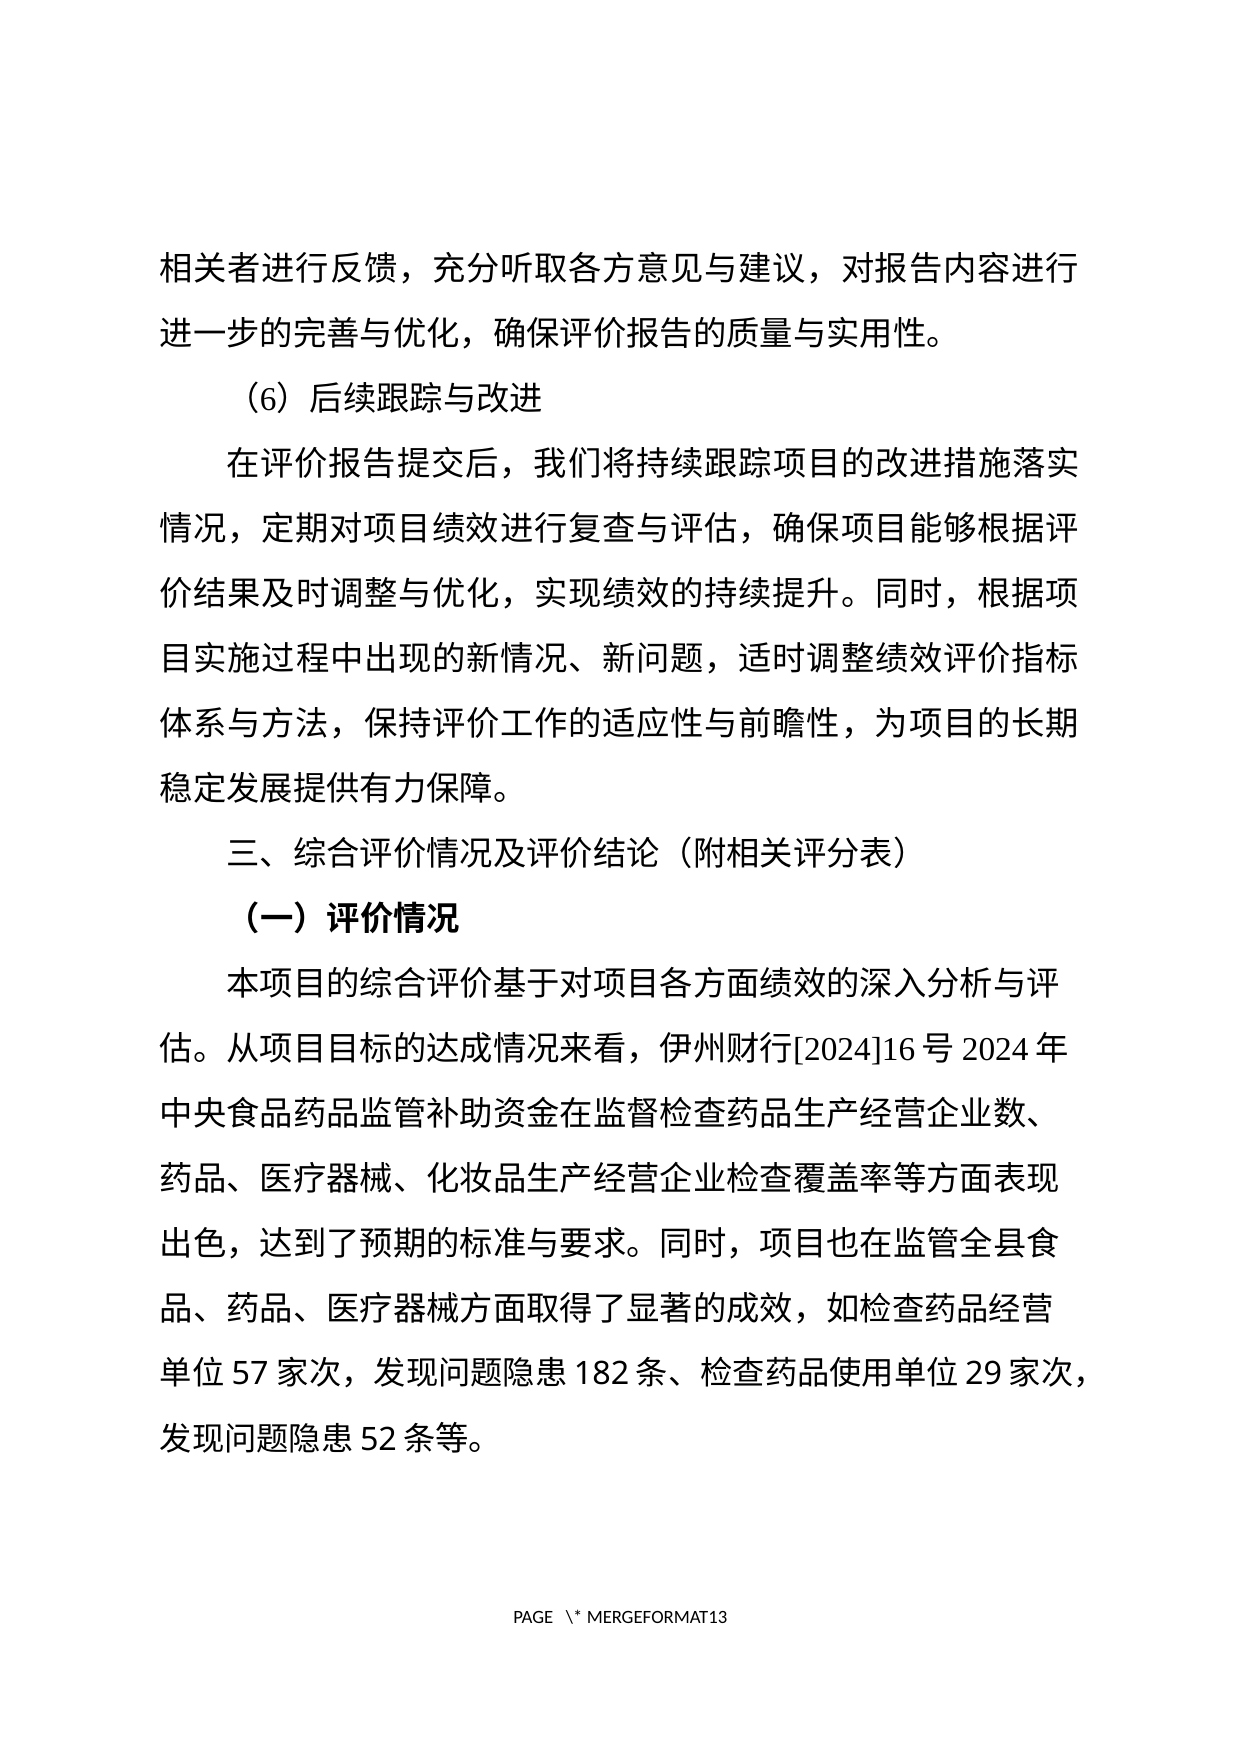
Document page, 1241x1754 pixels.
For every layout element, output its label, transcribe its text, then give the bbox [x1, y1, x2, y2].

title （一）评价情况 [159, 883, 1081, 948]
list 综合评价情况及评价结论（附相关评分表） [159, 818, 1081, 883]
text （6）后续跟踪与改进 [159, 363, 1081, 428]
text 本项目的综合评价基于对项目各方面绩效的深入分析与评估。从项目目标的达成情况来看，伊州财行[2024]16号2024年中央食品药品监管补助资金在监督检查药品生产经营企业数、药品、医疗器械、化妆品生产经营企业检查覆盖率等方面表现出色，达到了预期的标准与要求。同时，项目也在监管全县食品、药品、医疗器械方面取得了显著的成效，如检查药品经营单位 57 家次，发现问题隐患182条、检查药品使用单位29家次，发现问题隐患52条等。 [159, 948, 1081, 1468]
text 在评价报告提交后，我们将持续跟踪项目的改进措施落实情况，定期对项目绩效进行复查与评估，确保项目能够根据评价结果及时调整与优化，实现绩效的持续提升。同时，根据项目实施过程中出现的新情况、新问题，适时调整绩效评价指标体系与方法，保持评价工作的适应性与前瞻性，为项目的长期稳定发展提供有力保障。 [159, 428, 1081, 818]
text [159, 233, 1081, 363]
